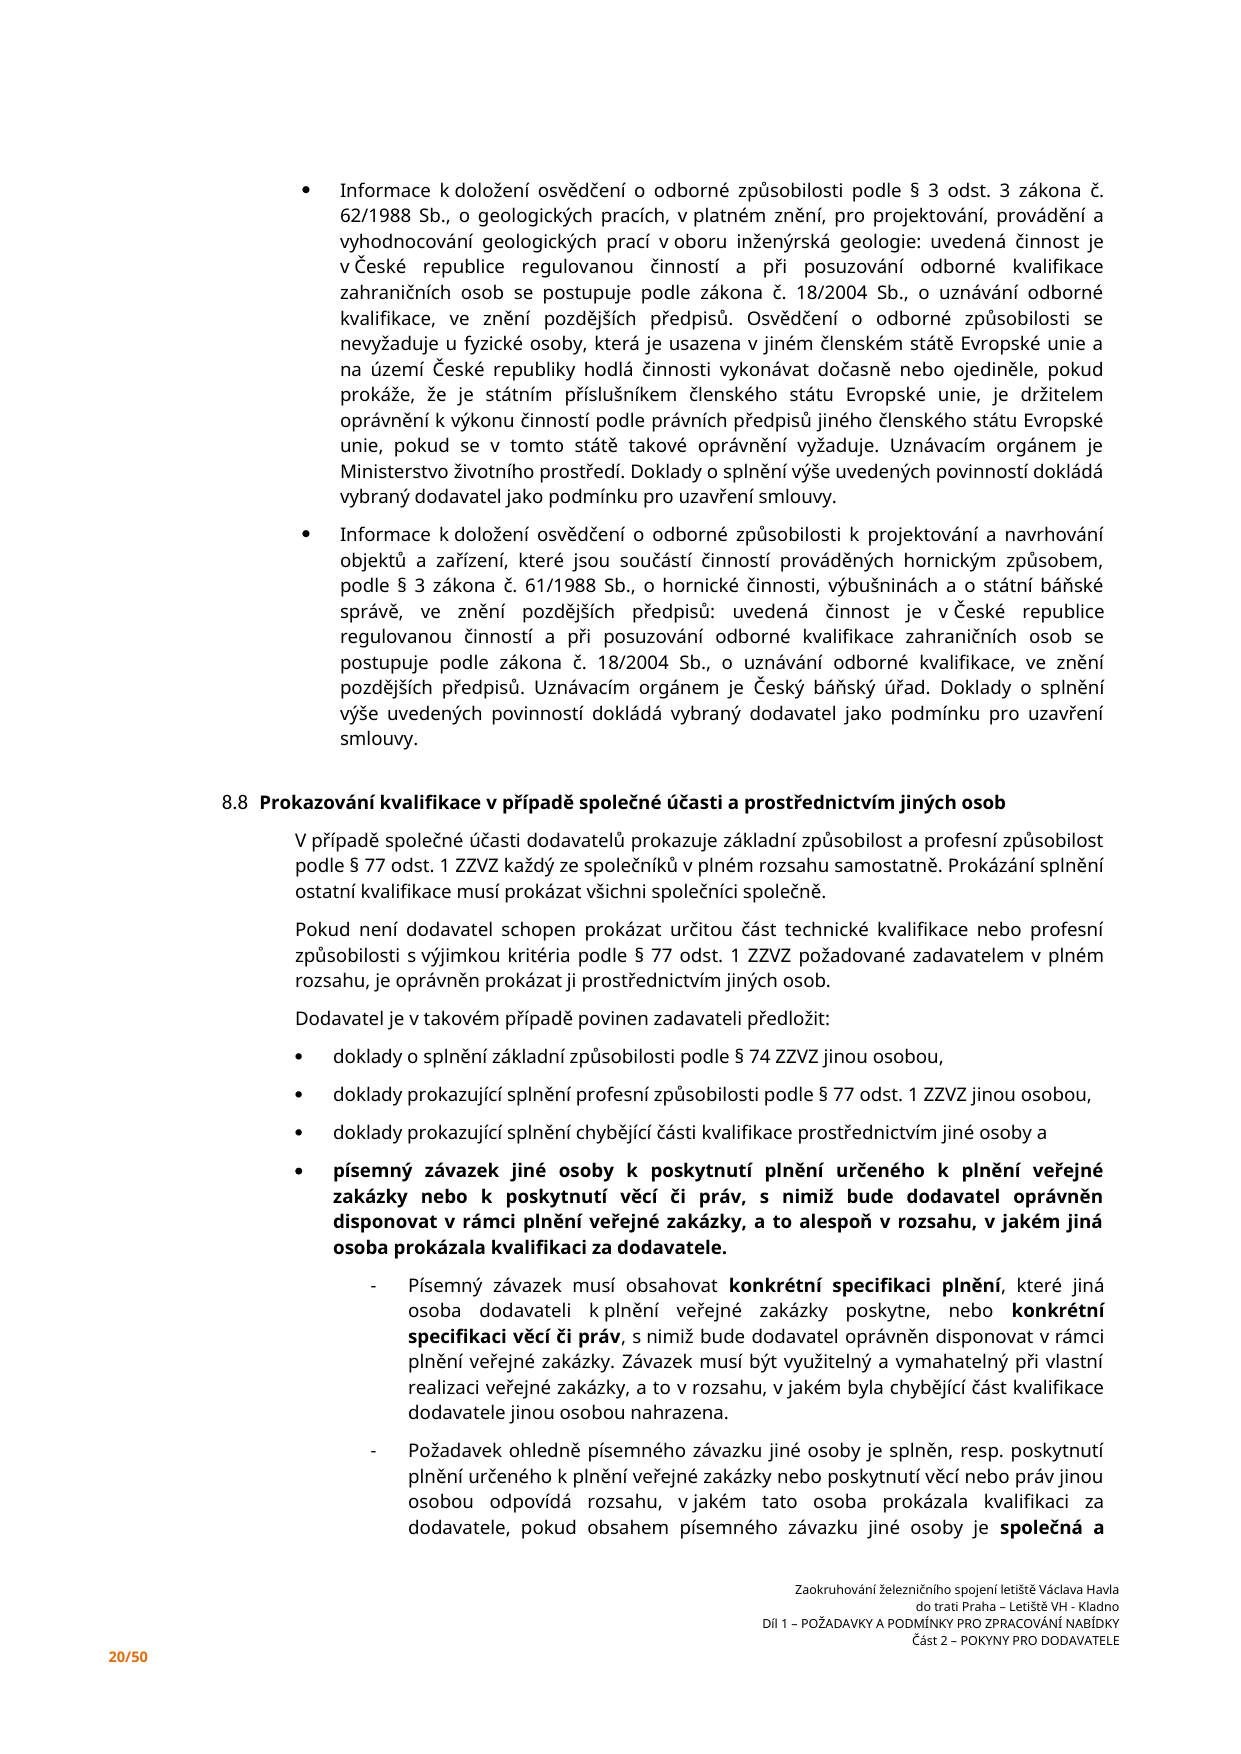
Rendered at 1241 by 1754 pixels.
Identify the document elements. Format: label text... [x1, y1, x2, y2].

list Písemný závazek musí obsahovat konkrétní specifikaci plnění, které jiná osoba dodavateli k plnění veřejné zakázky poskytne, nebo konkrétní specifikaci věcí či práv, s nimiž bude dodavatel oprávněn disponovat v rámci plnění veřejné zakázky. Závazek musí být využitelný a vymahatelný při vlastní realizaci veřejné zakázky, a to v rozsahu, v jakém byla chybějící část kvalifikace dodavatele jinou osobou nahrazena. [370, 1272, 1104, 1425]
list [370, 1438, 1104, 1540]
list doklady o splnění základní způsobilosti podle § 74 ZZVZ jinou osobou, [295, 1043, 1104, 1069]
list Informace k doložení osvědčení o odborné způsobilosti podle § 3 odst. 3 zákona č. 62/1988 Sb., o geologických pracích, v platném znění, pro projektování, provádění a vyhodnocování geologických prací v oboru inženýrská geologie: uvedená činnost je v České republice regulovanou činností a při posuzování odborné kvalifikace zahraničních osob se postupuje podle zákona č. 18/2004 Sb., o uznávání odborné kvalifikace, ve znění pozdějších předpisů. Osvědčení o odborné způsobilosti se nevyžaduje u fyzické osoby, která je usazena v jiném členském státě Evropské unie a na území České republiky hodlá činnosti vykonávat dočasně nebo ojediněle, pokud prokáže, že je státním příslušníkem členského státu Evropské unie, je držitelem oprávnění k výkonu činností podle právních předpisů jiného členského státu Evropské unie, pokud se v tomto státě takové oprávnění vyžaduje. Uznávacím orgánem je Ministerstvo životního prostředí. Doklady o splnění výše uvedených povinností dokládá vybraný dodavatel jako podmínku pro uzavření smlouvy. [302, 177, 1104, 509]
list písemný závazek jiné osoby k poskytnutí plnění určeného k plnění veřejné zakázky nebo k poskytnutí věcí či práv, s nimiž bude dodavatel oprávněn disponovat v rámci plnění veřejné zakázky, a to alespoň v rozsahu, v jakém jiná osoba prokázala kvalifikaci za dodavatele. [295, 1157, 1104, 1259]
list Prokazování kvalifikace v případě společné účasti a prostřednictvím jiných osob [222, 789, 1104, 815]
list Informace k doložení osvědčení o odborné způsobilosti k projektování a navrhování objektů a zařízení, které jsou součástí činností prováděných hornickým způsobem, podle § 3 zákona č. 61/1988 Sb., o hornické činnosti, výbušninách a o státní báňské správě, ve znění pozdějších předpisů: uvedená činnost je v České republice regulovanou činností a při posuzování odborné kvalifikace zahraničních osob se postupuje podle zákona č. 18/2004 Sb., o uznávání odborné kvalifikace, ve znění pozdějších předpisů. Uznávacím orgánem je Český báňský úřad. Doklady o splnění výše uvedených povinností dokládá vybraný dodavatel jako podmínku pro uzavření smlouvy. [302, 521, 1104, 751]
list doklady prokazující splnění profesní způsobilosti podle § 77 odst. 1 ZZVZ jinou osobou, [295, 1081, 1104, 1107]
text Pokud není dodavatel schopen prokázat určitou část technické kvalifikace nebo profesní způsobilosti s výjimkou kritéria podle § 77 odst. 1 ZZVZ požadované zadavatelem v plném rozsahu, je oprávněn prokázat ji prostřednictvím jiných osob. [295, 916, 1104, 993]
list doklady prokazující splnění chybějící části kvalifikace prostřednictvím jiné osoby a [295, 1119, 1104, 1145]
text V případě společné účasti dodavatelů prokazuje základní způsobilost a profesní způsobilost podle § 77 odst. 1 ZZVZ každý ze společníků v plném rozsahu samostatně. Prokázání splnění ostatní kvalifikace musí prokázat všichni společníci společně. [295, 827, 1104, 904]
text Dodavatel je v takovém případě povinen zadavateli předložit: [295, 1005, 1104, 1031]
